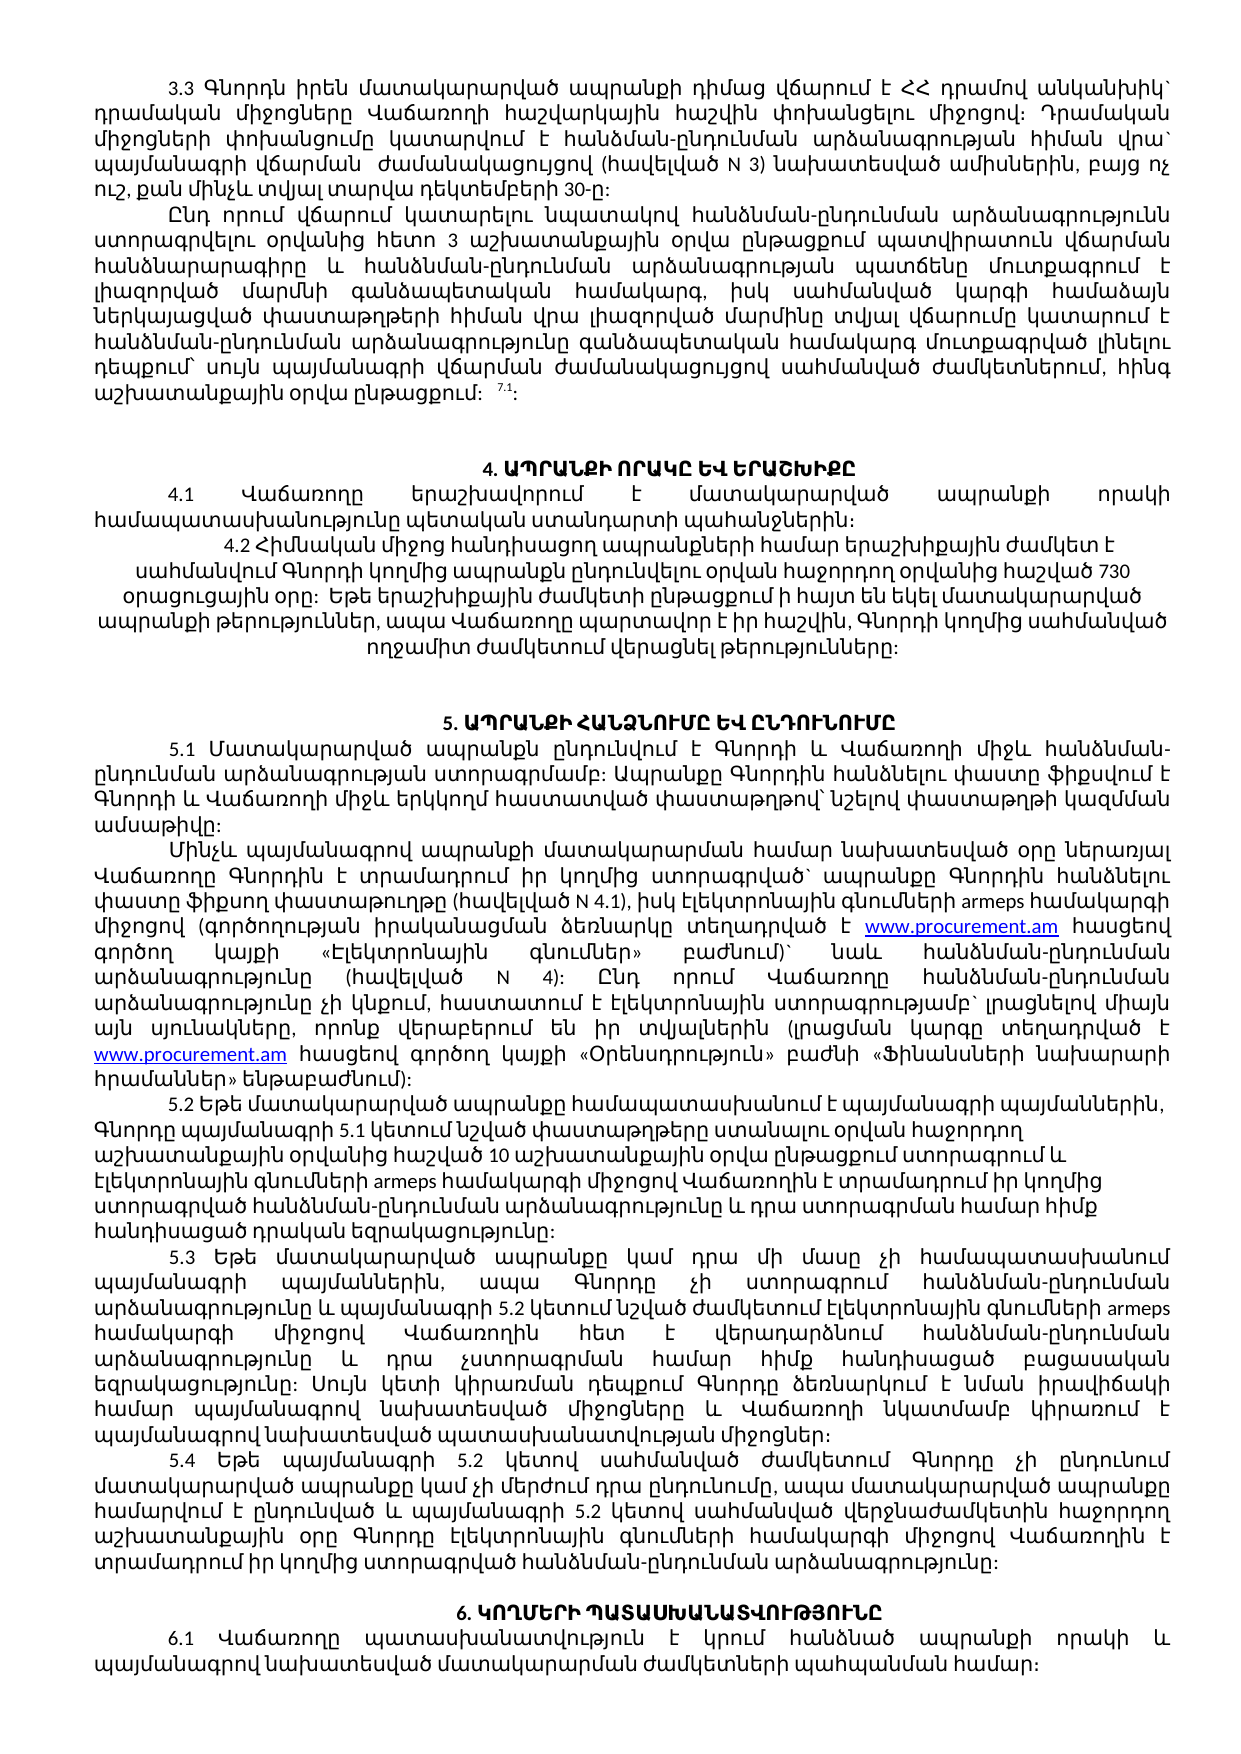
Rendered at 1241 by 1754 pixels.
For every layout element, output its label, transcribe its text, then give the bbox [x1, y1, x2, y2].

text 6.1 Վաճառողը պատասխանատվություն է կրում հանձնած ապրանքի որակի և պայմանագրով նախատեսված մատակարարման ժամկետների պահպանման համար։ [94, 1625, 1171, 1676]
text 5.3 Եթե մատակարարված ապրանքը կամ դրա մի մասը չի համապատասխանում պայմանագրի պայմաններին, ապա Գնորդը չի ստորագրում հանձնման-ընդունման արձանագրությունը և պայմանագրի 5.2 կետում նշված ժամկետում էլեկտրոնային գնումների armeps համակարգի միջոցով Վաճառողին հետ է վերադարձնում հանձնման-ընդունման արձանագրությունը և դրա չստորագրման համար հիմք հանդիսացած բացասական եզրակացությունը: Սույն կետի կիրառման դեպքում Գնորդը ձեռնարկում է նման իրավիճակի համար պայմանագրով նախատեսված միջոցները և Վաճառողի նկատմամբ կիրառում է պայմանագրով նախատեսված պատասխանատվության միջոցներ։ [94, 1244, 1171, 1447]
text 3.3 Գնորդն իրեն մատակարարված ապրանքի դիմաց վճարում է ՀՀ դրամով անկանխիկ` դրամական միջոցները Վաճառողի հաշվարկային հաշվին փոխանցելու միջոցով։ Դրամական միջոցների փոխանցումը կատարվում է հանձման-ընդունման արձանագրության հիման վրա` պայմանագրի վճարման ժամանակացույցով (հավելված N 3) նախատեսված ամիսներին, բայց ոչ ուշ, քան մինչև տվյալ տարվա դեկտեմբերի 30-ը: [94, 75, 1171, 202]
text 5.4 Եթե պայմանագրի 5.2 կետով սահմանված ժամկետում Գնորդը չի ընդունում մատակարարված ապրանքը կամ չի մերժում դրա ընդունումը, ապա մատակարարված ապրանքը համարվում է ընդունված և պայմանագրի 5.2 կետով սահմանված վերջնաժամկետին հաջորդող աշխատանքային օրը Գնորդը էլեկտրոնային գնումների համակարգի միջոցով Վաճառողին է տրամադրում իր կողմից ստորագրված հանձնման-ընդունման արձանագրությունը: [94, 1447, 1171, 1574]
text 6. ԿՈՂՄԵՐԻ ՊԱՏԱՍԽԱՆԱՏՎՈՒԹՅՈՒՆԸ [94, 1600, 1171, 1625]
text 5.1 Մատակարարված ապրանքն ընդունվում է Գնորդի և Վաճառողի միջև հանձնման-ընդունման արձանագրության ստորագրմամբ: Ապրանքը Գնորդին հանձնելու փաստը ֆիքսվում է Գնորդի և Վաճառողի միջև երկկողմ հաստատված փաստաթղթով՝ նշելով փաստաթղթի կազմման ամսաթիվը: [94, 736, 1171, 837]
text 5. ԱՊՐԱՆՔԻ ՀԱՆՁՆՈՒՄԸ ԵՎ ԸՆԴՈՒՆՈՒՄԸ [94, 710, 1171, 736]
text 4. ԱՊՐԱՆՔԻ ՈՐԱԿԸ ԵՎ ԵՐԱՇԽԻՔԸ [94, 456, 1171, 482]
text 5.2 Եթե մատակարարված ապրանքը համապատասխանում է պայմանագրի պայմաններին, Գնորդը պայմանագրի 5.1 կետում նշված փաստաթղթերը ստանալու օրվան հաջորդող աշխատանքային օրվանից հաշված 10 աշխատանքային օրվա ընթացքում ստորագրում և էլեկտրոնային գնումների armeps համակարգի միջոցով Վաճառողին է տրամադրում իր կողմից ստորագրված հանձնման-ընդունման արձանագրությունը և դրա ստորագրման համար հիմք հանդիսացած դրական եզրակացությունը: [94, 1092, 1171, 1244]
text 4.2 Հիմնական միջոց հանդիսացող ապրանքների համար երաշխիքային ժամկետ է սահմանվում Գնորդի կողմից ապրանքն ընդունվելու օրվան հաջորդող օրվանից հաշված 730 օրացուցային օրը: Եթե երաշխիքային ժամկետի ընթացքում ի հայտ են եկել մատակարարված ապրանքի թերություններ, ապա Վաճառողը պարտավոր է իր հաշվին, Գնորդի կողմից սահմանված ողջամիտ ժամկետում վերացնել թերությունները: [94, 532, 1171, 659]
text 4.1 Վաճառողը երաշխավորում է մատակարարված ապրանքի որակի համապատասխանությունը պետական ստանդարտի պահանջներին։ [94, 482, 1171, 532]
text Մինչև պայմանագրով ապրանքի մատակարարման համար նախատեսված օրը ներառյալ Վաճառողը Գնորդին է տրամադրում իր կողմից ստորագրված` ապրանքը Գնորդին հանձնելու փաստը ֆիքսող փաստաթուղթը (հավելված N 4.1), իսկ էլեկտրոնային գնումների armeps համակարգի միջոցով (գործողության իրականացման ձեռնարկը տեղադրված է www.procurement.am հասցեով գործող կայքի «Էլեկտրոնային գնումներ» բաժնում)` նաև հանձնման-ընդունման արձանագրությունը (հավելված N 4): Ընդ որում Վաճառողը հանձնման-ընդունման արձանագրությունը չի կնքում, հաստատում է էլեկտրոնային ստորագրությամբ` լրացնելով միայն այն սյունակները, որոնք վերաբերում են իր տվյալներին (լրացման կարգը տեղադրված է www.procurement.am հասցեով գործող կայքի «Օրենսդրություն» բաժնի «Ֆինանսների նախարարի հրամաններ» ենթաբաժնում): [94, 837, 1171, 1092]
